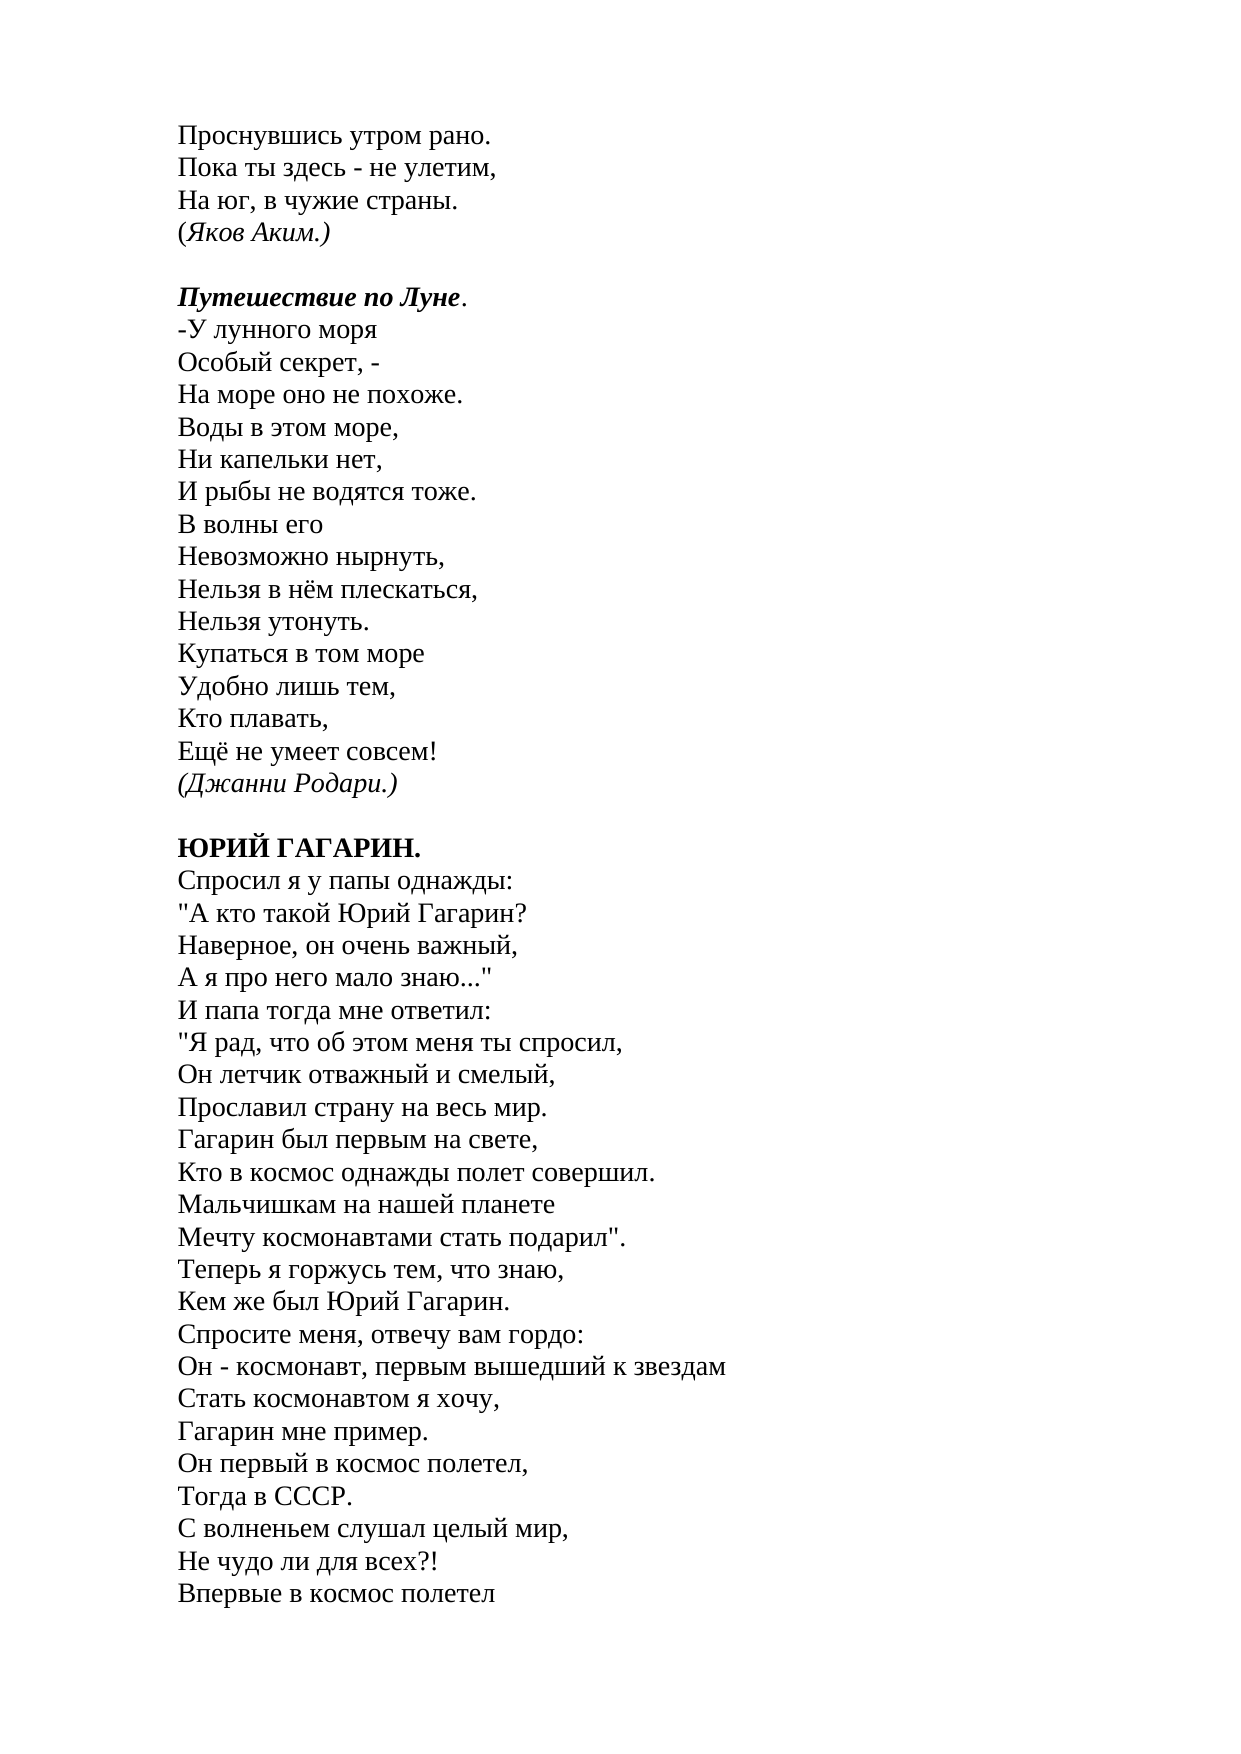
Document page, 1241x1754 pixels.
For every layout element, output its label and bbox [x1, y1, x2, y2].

text [177, 118, 1152, 1608]
